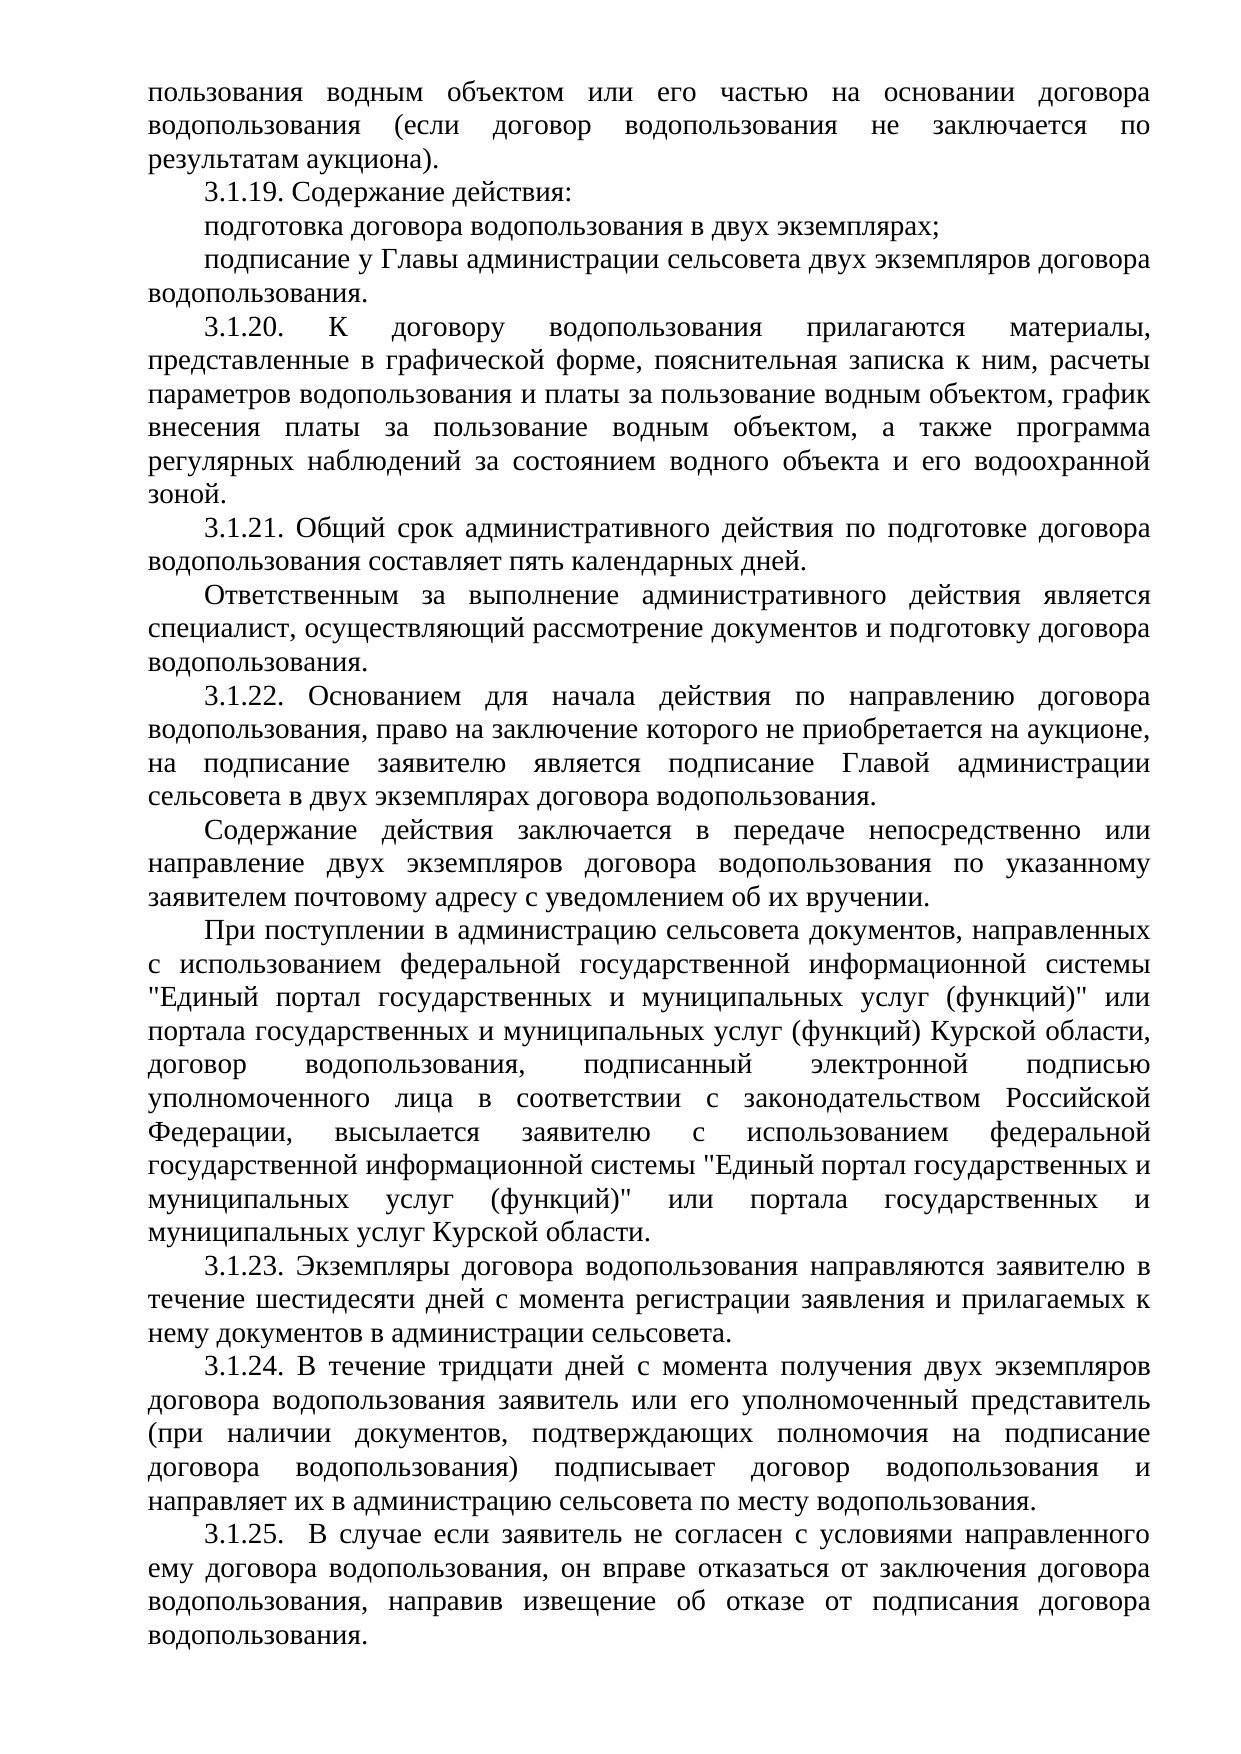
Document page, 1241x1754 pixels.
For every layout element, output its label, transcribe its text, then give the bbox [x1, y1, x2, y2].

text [148, 74, 1152, 174]
text 3.1.21. Общий срок административного действия по подготовке договора водопользования составляет пять календарных дней. [148, 510, 1152, 577]
text При поступлении в администрацию сельсовета документов, направленных с использованием федеральной государственной информационной системы "Единый портал государственных и муниципальных услуг (функций)" или портала государственных и муниципальных услуг (функций) Курской области, договор водопользования, подписанный электронной подписью уполномоченного лица в соответствии с законодательством Российской Федерации, высылается заявителю с использованием федеральной государственной информационной системы "Единый портал государственных и муниципальных услуг (функций)" или портала государственных и муниципальных услуг Курской области. [148, 912, 1152, 1248]
text 3.1.23. Экземпляры договора водопользования направляются заявителю в течение шестидесяти дней с момента регистрации заявления и прилагаемых к нему документов в администрации сельсовета. [148, 1248, 1152, 1348]
text подписание у Главы администрации сельсовета двух экземпляров договора водопользования. [148, 242, 1152, 309]
text Ответственным за выполнение административного действия является специалист, осуществляющий рассмотрение документов и подготовку договора водопользования. [148, 577, 1152, 678]
text 3.1.20. К договору водопользования прилагаются материалы, представленные в графической форме, пояснительная записка к ним, расчеты параметров водопользования и платы за пользование водным объектом, график внесения платы за пользование водным объектом, а также программа регулярных наблюдений за состоянием водного объекта и его водоохранной зоной. [148, 309, 1152, 510]
text подготовка договора водопользования в двух экземплярах; [148, 208, 1152, 242]
text 3.1.24. В течение тридцати дней с момента получения двух экземпляров договора водопользования заявитель или его уполномоченный представитель (при наличии документов, подтверждающих полномочия на подписание договора водопользования) подписывает договор водопользования и направляет их в администрацию сельсовета по месту водопользования. [148, 1348, 1152, 1516]
text 3.1.25. В случае если заявитель не согласен с условиями направленного ему договора водопользования, он вправе отказаться от заключения договора водопользования, направив извещение об отказе от подписания договора водопользования. [148, 1516, 1152, 1650]
text 3.1.19. Содержание действия: [148, 174, 1152, 208]
text Содержание действия заключается в передаче непосредственно или направление двух экземпляров договора водопользования по указанному заявителем почтовому адресу с уведомлением об их вручении. [148, 812, 1152, 912]
text 3.1.22. Основанием для начала действия по направлению договора водопользования, право на заключение которого не приобретается на аукционе, на подписание заявителю является подписание Главой администрации сельсовета в двух экземплярах договора водопользования. [148, 678, 1152, 812]
